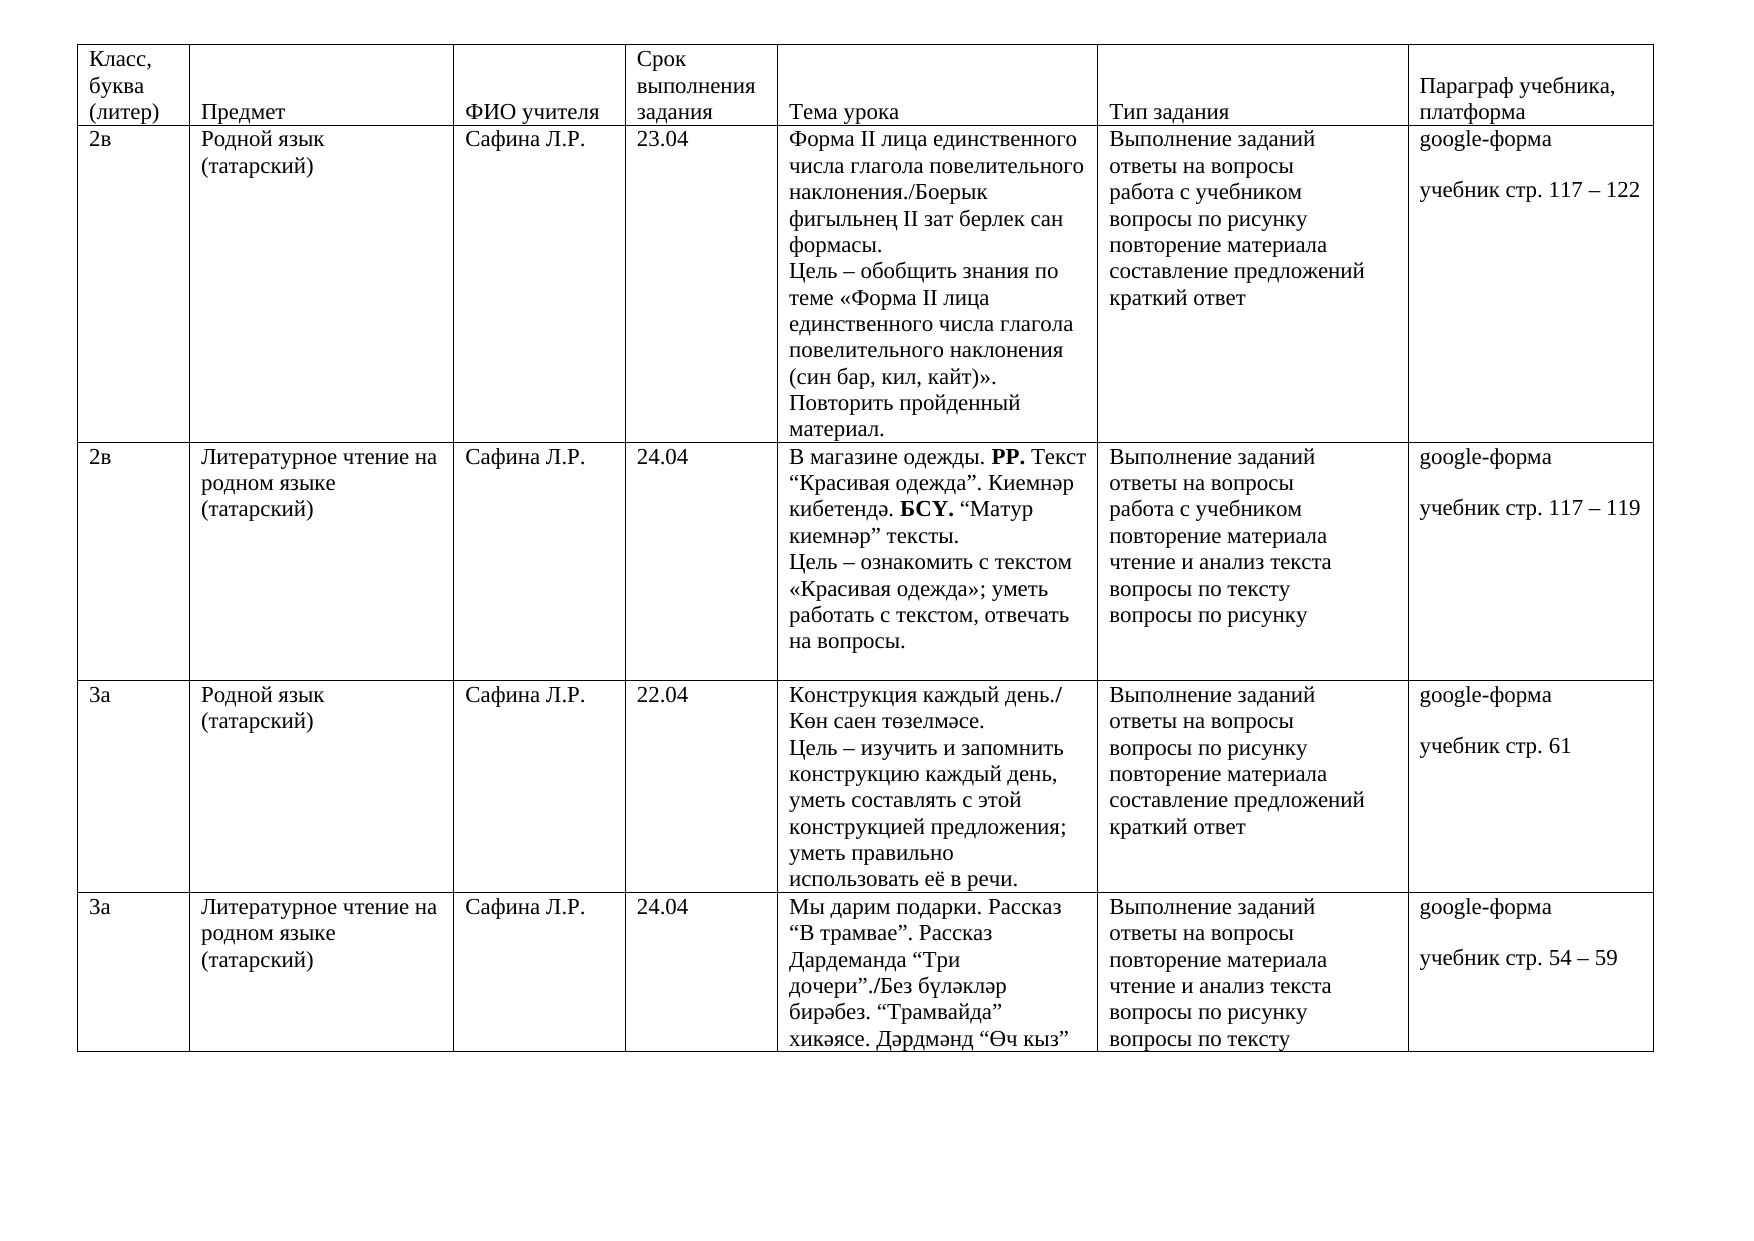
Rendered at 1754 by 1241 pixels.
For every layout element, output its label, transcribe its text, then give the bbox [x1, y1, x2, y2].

table_header Параграф учебника, платформа [1409, 45, 1653, 124]
table_cell Сафина Л.Р. [454, 443, 625, 680]
table_cell 2в [78, 443, 189, 680]
table_cell google-форма учебник стр. 61 [1409, 681, 1653, 892]
table_cell 22.04 [626, 681, 777, 892]
table_cell Сафина Л.Р. [454, 126, 625, 442]
table_cell 3а [78, 893, 189, 1051]
table_cell 24.04 [626, 443, 777, 680]
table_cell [190, 893, 453, 1051]
table_cell 24.04 [626, 893, 777, 1051]
table_cell Родной язык (татарский) [190, 681, 453, 892]
table_header ФИО учителя [454, 45, 625, 124]
table_header Тип задания [1098, 45, 1408, 124]
table_cell Сафина Л.Р. [454, 681, 625, 892]
table_cell Литературное чтение на родном языке (татарский) [190, 443, 453, 680]
table_cell 3а [78, 681, 189, 892]
table_cell Выполнение заданий ответы на вопросы работа с учебником повторение материала чтение и анализ текста вопросы по тексту вопросы по рисунку [1098, 443, 1408, 680]
table_cell 23.04 [626, 126, 777, 442]
table_cell Выполнение заданий ответы на вопросы работа с учебником вопросы по рисунку повторение материала составление предложений краткий ответ [1098, 126, 1408, 442]
table_header Срок выполнения задания [626, 45, 777, 124]
table_header Класс, буква (литер) [78, 45, 189, 124]
table_cell Сафина Л.Р. [454, 893, 625, 1051]
table_cell google-форма учебник стр. 117 – 119 [1409, 443, 1653, 680]
table_cell 2в [78, 126, 189, 442]
table_header Предмет [190, 45, 453, 124]
table_header Тема урока [778, 45, 1097, 124]
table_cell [1098, 893, 1408, 1051]
table_cell google-форма учебник стр. 117 – 122 [1409, 126, 1653, 442]
table_cell Форма II лица единственного числа глагола повелительного наклонения./Боерык фигыльнең II зат берлек сан формасы. Цель – обобщить знания по теме «Форма II лица единственного числа глагола повелительного наклонения (син бар, кил, кайт)». Повторить пройденный материал. [778, 126, 1097, 442]
table_cell Родной язык (татарский) [190, 126, 453, 442]
table_cell Выполнение заданий ответы на вопросы вопросы по рисунку повторение материала составление предложений краткий ответ [1098, 681, 1408, 892]
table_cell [1409, 893, 1653, 1051]
table_cell В магазине одежды. РР. Текст “Красивая одежда”. Киемнәр кибетендә. БСҮ. “Матур киемнәр” тексты. Цель – ознакомить с текстом «Красивая одежда»; уметь работать с текстом, отвечать на вопросы. [778, 443, 1097, 680]
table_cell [778, 893, 1097, 1051]
